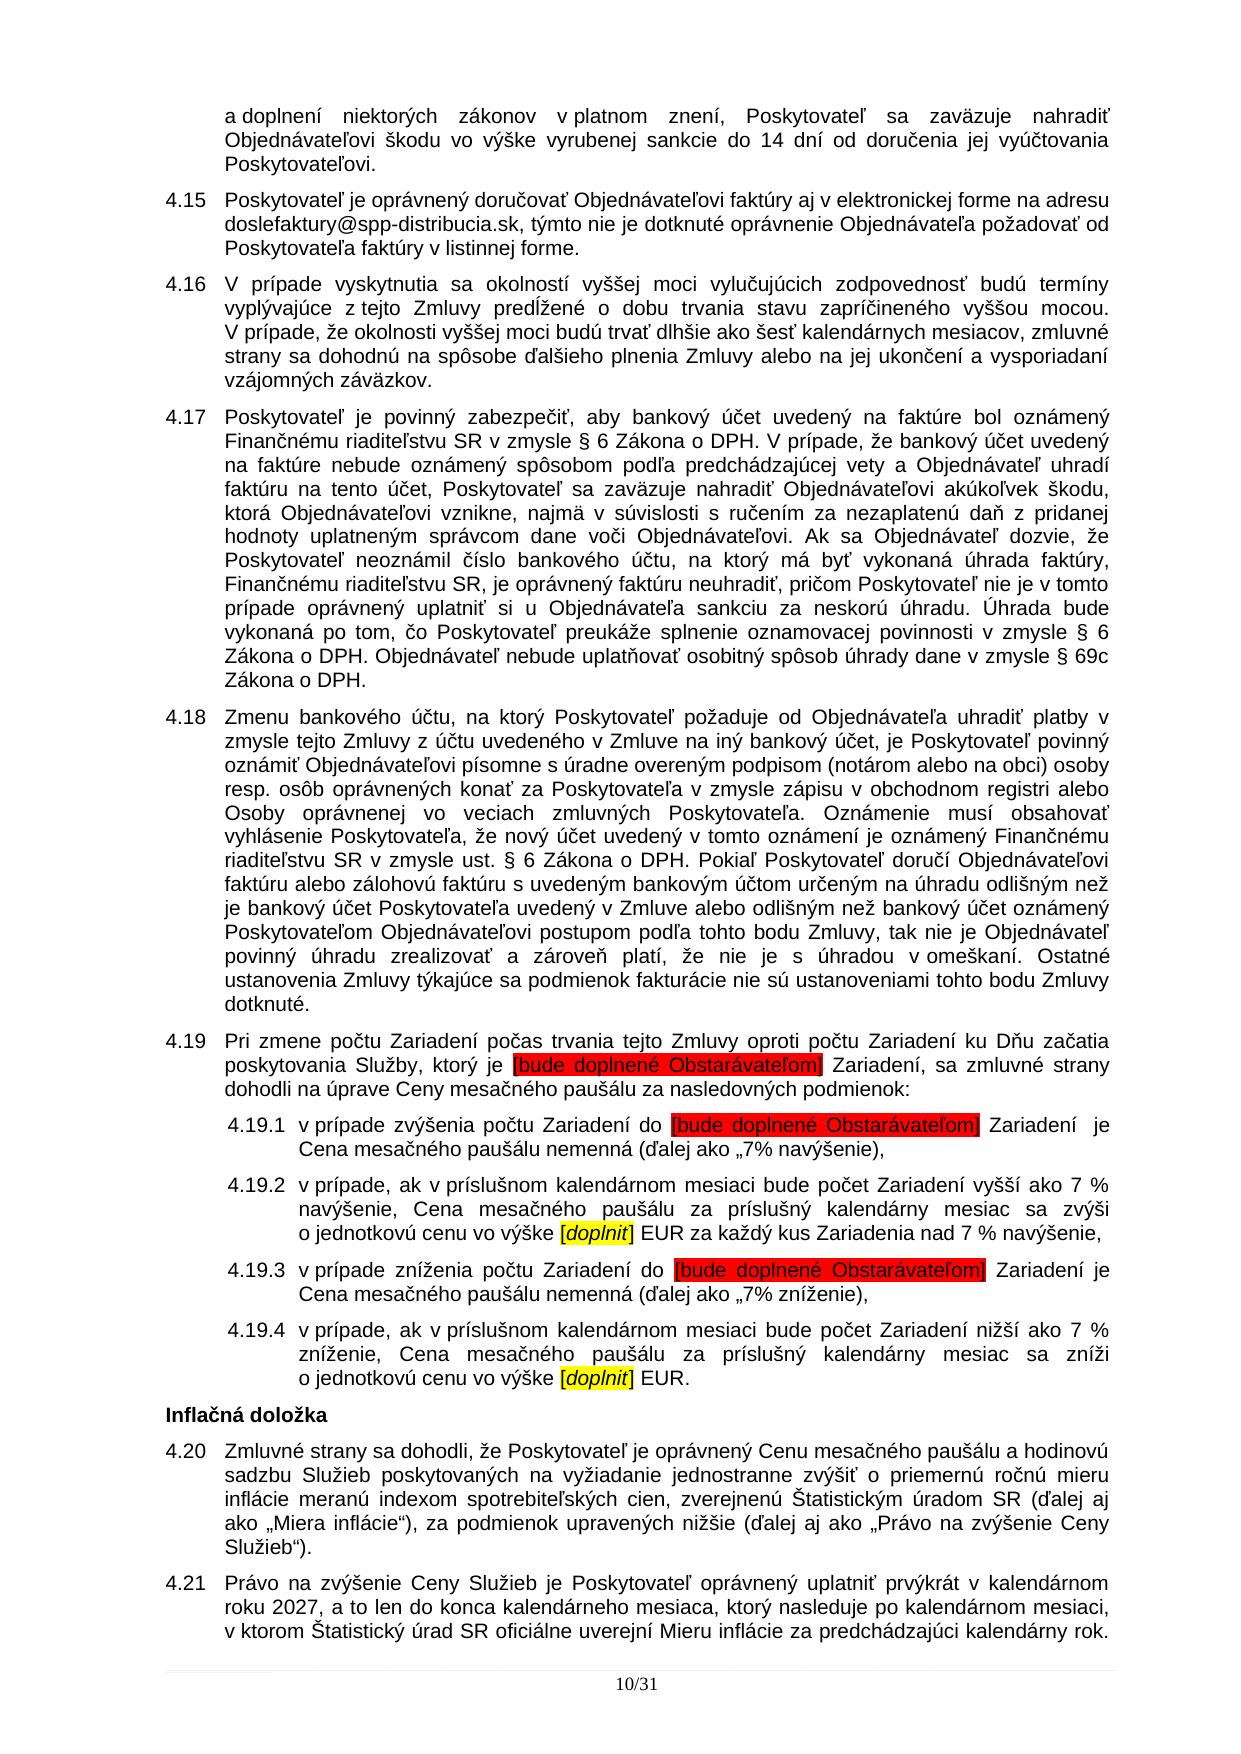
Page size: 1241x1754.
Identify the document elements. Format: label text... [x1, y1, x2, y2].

list v prípade, ak v príslušnom kalendárnom mesiaci bude počet Zariadení nižší ako 7 % zníženie, Cena mesačného paušálu za príslušný kalendárny mesiac sa zníži o jednotkovú cenu vo výške [doplniť] EUR. [227, 1318, 1110, 1390]
list Poskytovateľ je povinný zabezpečiť, aby bankový účet uvedený na faktúre bol oznámený Finančnému riaditeľstvu SR v zmysle § 6 Zákona o DPH. V prípade, že bankový účet uvedený na faktúre nebude oznámený spôsobom podľa predchádzajúcej vety a Objednávateľ uhradí faktúru na tento účet, Poskytovateľ sa zaväzuje nahradiť Objednávateľovi akúkoľvek škodu, ktorá Objednávateľovi vznikne, najmä v súvislosti s ručením za nezaplatenú daň z pridanej hodnoty uplatneným správcom dane voči Objednávateľovi. Ak sa Objednávateľ dozvie, že Poskytovateľ neoznámil číslo bankového účtu, na ktorý má byť vykonaná úhrada faktúry, Finančnému riaditeľstvu SR, je oprávnený faktúru neuhradiť, pričom Poskytovateľ nie je v tomto prípade oprávnený uplatniť si u Objednávateľa sankciu za neskorú úhradu. Úhrada bude vykonaná po tom, čo Poskytovateľ preukáže splnenie oznamovacej povinnosti v zmysle § 6 Zákona o DPH. Objednávateľ nebude uplatňovať osobitný spôsob úhrady dane v zmysle § 69c Zákona o DPH. [165, 404, 1110, 692]
text Inflačná doložka [165, 1402, 1110, 1426]
list v prípade, ak v príslušnom kalendárnom mesiaci bude počet Zariadení vyšší ako 7 % navýšenie, Cena mesačného paušálu za príslušný kalendárny mesiac sa zvýši o jednotkovú cenu vo výške [doplniť] EUR za každý kus Zariadenia nad 7 % navýšenie, [227, 1173, 1110, 1245]
list v prípade zníženia počtu Zariadení do [bude doplnené Obstarávateľom] Zariadení je Cena mesačného paušálu nemenná (ďalej ako „7% zníženie), [227, 1258, 1110, 1306]
list Poskytovateľ je oprávnený doručovať Objednávateľovi faktúry aj v elektronickej forme na adresu doslefaktury@spp-distribucia.sk, týmto nie je dotknuté oprávnenie Objednávateľa požadovať od Poskytovateľa faktúry v listinnej forme. [165, 188, 1110, 260]
list V prípade vyskytnutia sa okolností vyššej moci vylučujúcich zodpovednosť budú termíny vyplývajúce z tejto Zmluvy predĺžené o dobu trvania stavu zapríčineného vyššou mocou. V prípade, že okolnosti vyššej moci budú trvať dlhšie ako šesť kalendárnych mesiacov, zmluvné strany sa dohodnú na spôsobe ďalšieho plnenia Zmluvy alebo na jej ukončení a vysporiadaní vzájomných záväzkov. [165, 272, 1110, 392]
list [165, 1571, 1110, 1643]
list Zmenu bankového účtu, na ktorý Poskytovateľ požaduje od Objednávateľa uhradiť platby v zmysle tejto Zmluvy z účtu uvedeného v Zmluve na iný bankový účet, je Poskytovateľ povinný oznámiť Objednávateľovi písomne s úradne overeným podpisom (notárom alebo na obci) osoby resp. osôb oprávnených konať za Poskytovateľa v zmysle zápisu v obchodnom registri alebo Osoby oprávnenej vo veciach zmluvných Poskytovateľa. Oznámenie musí obsahovať vyhlásenie Poskytovateľa, že nový účet uvedený v tomto oznámení je oznámený Finančnému riaditeľstvu SR v zmysle ust. § 6 Zákona o DPH. Pokiaľ Poskytovateľ doručí Objednávateľovi faktúru alebo zálohovú faktúru s uvedeným bankovým účtom určeným na úhradu odlišným než je bankový účet Poskytovateľa uvedený v Zmluve alebo odlišným než bankový účet oznámený Poskytovateľom Objednávateľovi postupom podľa tohto bodu Zmluvy, tak nie je Objednávateľ povinný úhradu zrealizovať a zároveň platí, že nie je s úhradou v omeškaní. Ostatné ustanovenia Zmluvy týkajúce sa podmienok fakturácie nie sú ustanoveniami tohto bodu Zmluvy dotknuté. [165, 704, 1110, 1016]
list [165, 103, 1110, 175]
list Pri zmene počtu Zariadení počas trvania tejto Zmluvy oproti počtu Zariadení ku Dňu začatia poskytovania Služby, ktorý je [bude doplnené Obstarávateľom] Zariadení, sa zmluvné strany dohodli na úprave Ceny mesačného paušálu za nasledovných podmienok: [165, 1028, 1110, 1100]
list Zmluvné strany sa dohodli, že Poskytovateľ je oprávnený Cenu mesačného paušálu a hodinovú sadzbu Služieb poskytovaných na vyžiadanie jednostranne zvýšiť o priemernú ročnú mieru inflácie meranú indexom spotrebiteľských cien, zverejnenú Štatistickým úradom SR (ďalej aj ako „Miera inflácie“), za podmienok upravených nižšie (ďalej aj ako „Právo na zvýšenie Ceny Služieb“). [165, 1439, 1110, 1559]
list v prípade zvýšenia počtu Zariadení do [bude doplnené Obstarávateľom] Zariadení je Cena mesačného paušálu nemenná (ďalej ako „7% navýšenie), [227, 1113, 1110, 1161]
